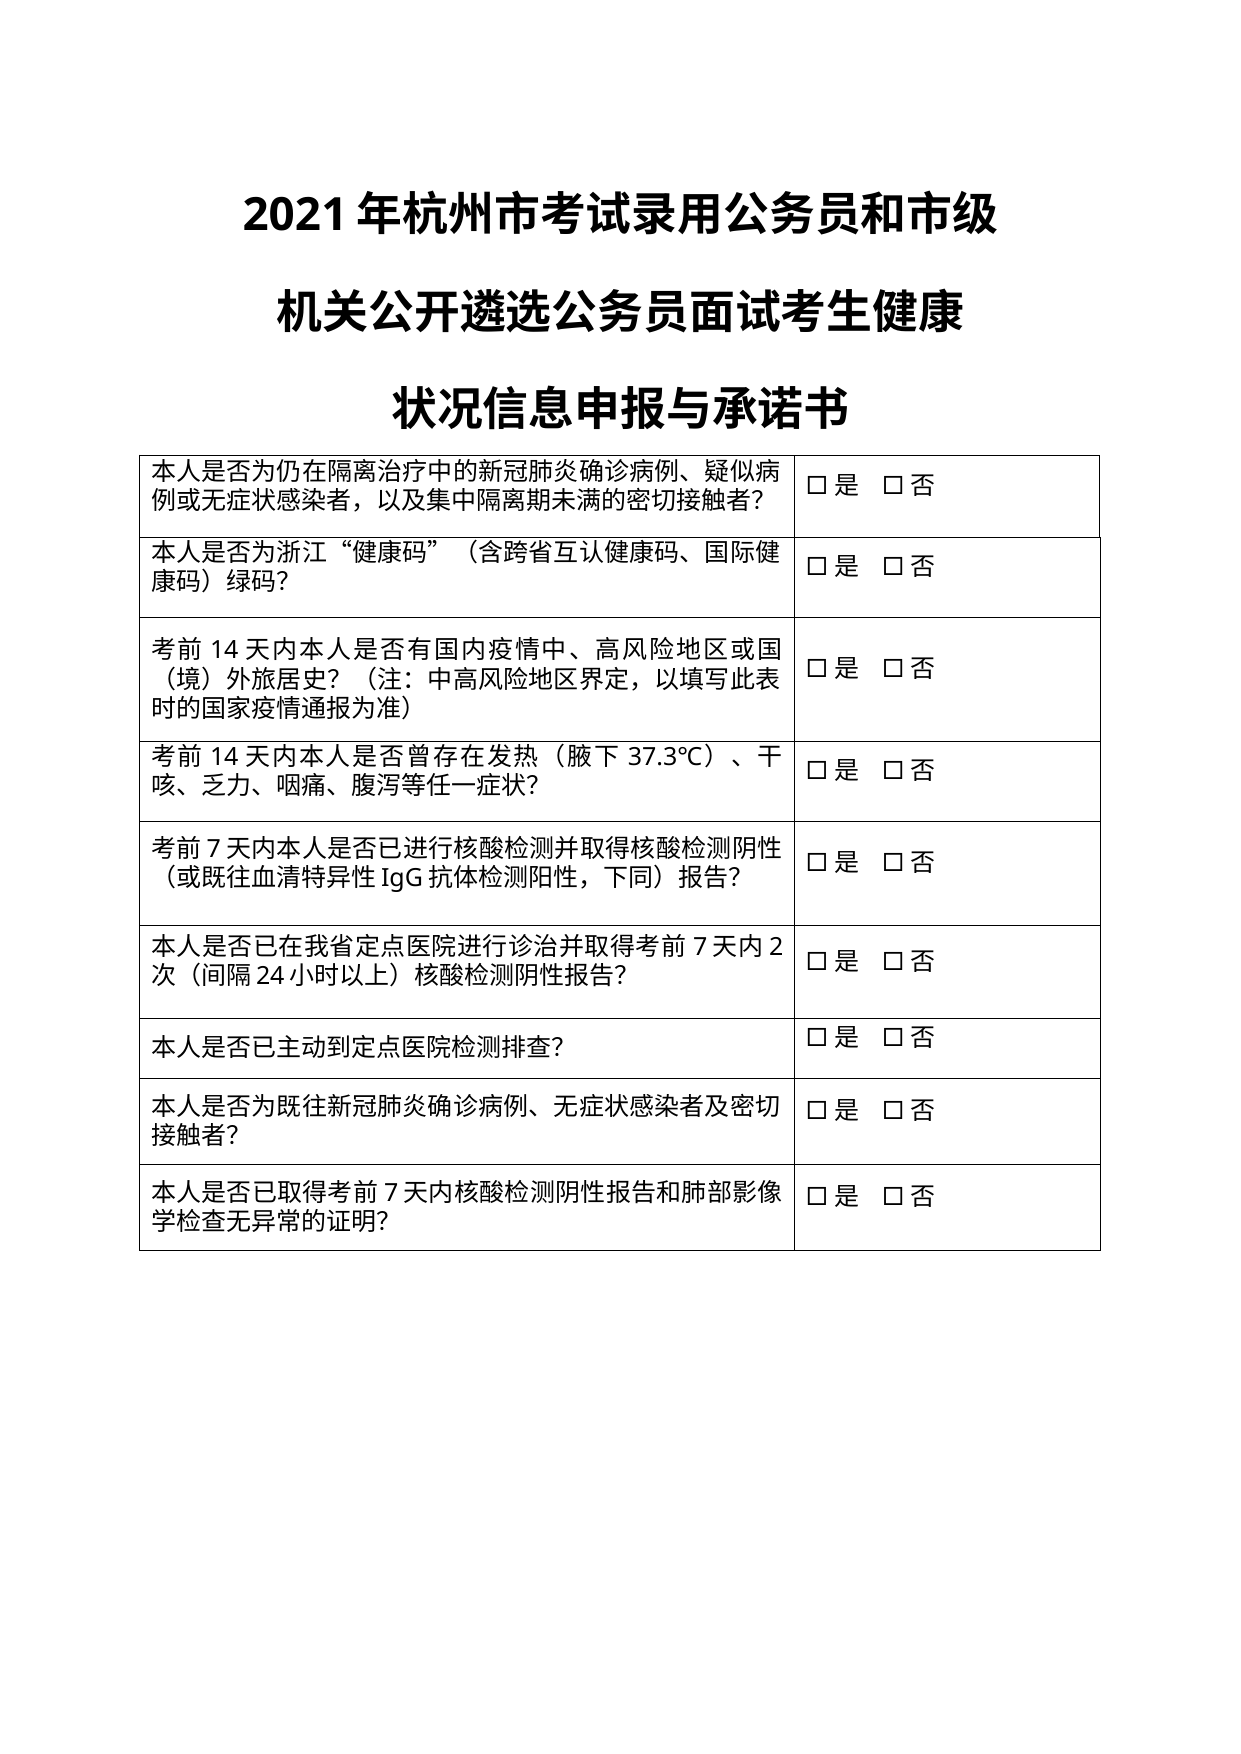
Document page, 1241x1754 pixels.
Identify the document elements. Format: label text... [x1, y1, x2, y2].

table_cell 是 否 [795, 742, 1100, 821]
table_cell 是 否 [795, 1019, 1100, 1078]
table_cell 本人是否已在我省定点医院进行诊治并取得考前7天内2次（间隔24小时以上）核酸检测阴性报告？ [140, 926, 794, 1018]
table_header 是 否 [795, 456, 1099, 537]
table_cell 是 否 [795, 538, 1100, 617]
table_cell 考前14天内本人是否曾存在发热（腋下37.3℃）、干咳、乏力、咽痛、腹泻等任一症状？ [140, 742, 794, 821]
text 2021年杭州市考试录用公务员和市级 [187, 162, 1053, 259]
table_cell 是 否 [795, 1165, 1100, 1249]
table_cell 本人是否为浙江“健康码”（含跨省互认健康码、国际健康码）绿码？ [140, 538, 794, 617]
text 状况信息申报与承诺书 [187, 357, 1053, 454]
table_cell 是 否 [795, 926, 1100, 1018]
table_cell 本人是否为既往新冠肺炎确诊病例、无症状感染者及密切接触者？ [140, 1079, 794, 1163]
table_cell 是 否 [795, 618, 1100, 741]
text 机关公开遴选公务员面试考生健康 [187, 259, 1053, 357]
table_cell 考前14天内本人是否有国内疫情中、高风险地区或国（境）外旅居史？（注：中高风险地区界定，以填写此表时的国家疫情通报为准） [140, 618, 794, 741]
table_cell 本人是否已取得考前7天内核酸检测阴性报告和肺部影像 学检查无异常的证明？ [140, 1165, 794, 1249]
table_cell 是 否 [795, 822, 1100, 925]
table_cell 本人是否已主动到定点医院检测排查？ [140, 1019, 794, 1078]
table_cell 是 否 [795, 1079, 1100, 1163]
table_cell 考前7天内本人是否已进行核酸检测并取得核酸检测阴性（或既往血清特异性IgG抗体检测阳性，下同）报告？ [140, 822, 794, 925]
table_header 本人是否为仍在隔离治疗中的新冠肺炎确诊病例、疑似病例或无症状感染者，以及集中隔离期未满的密切接触者？ [140, 456, 794, 537]
